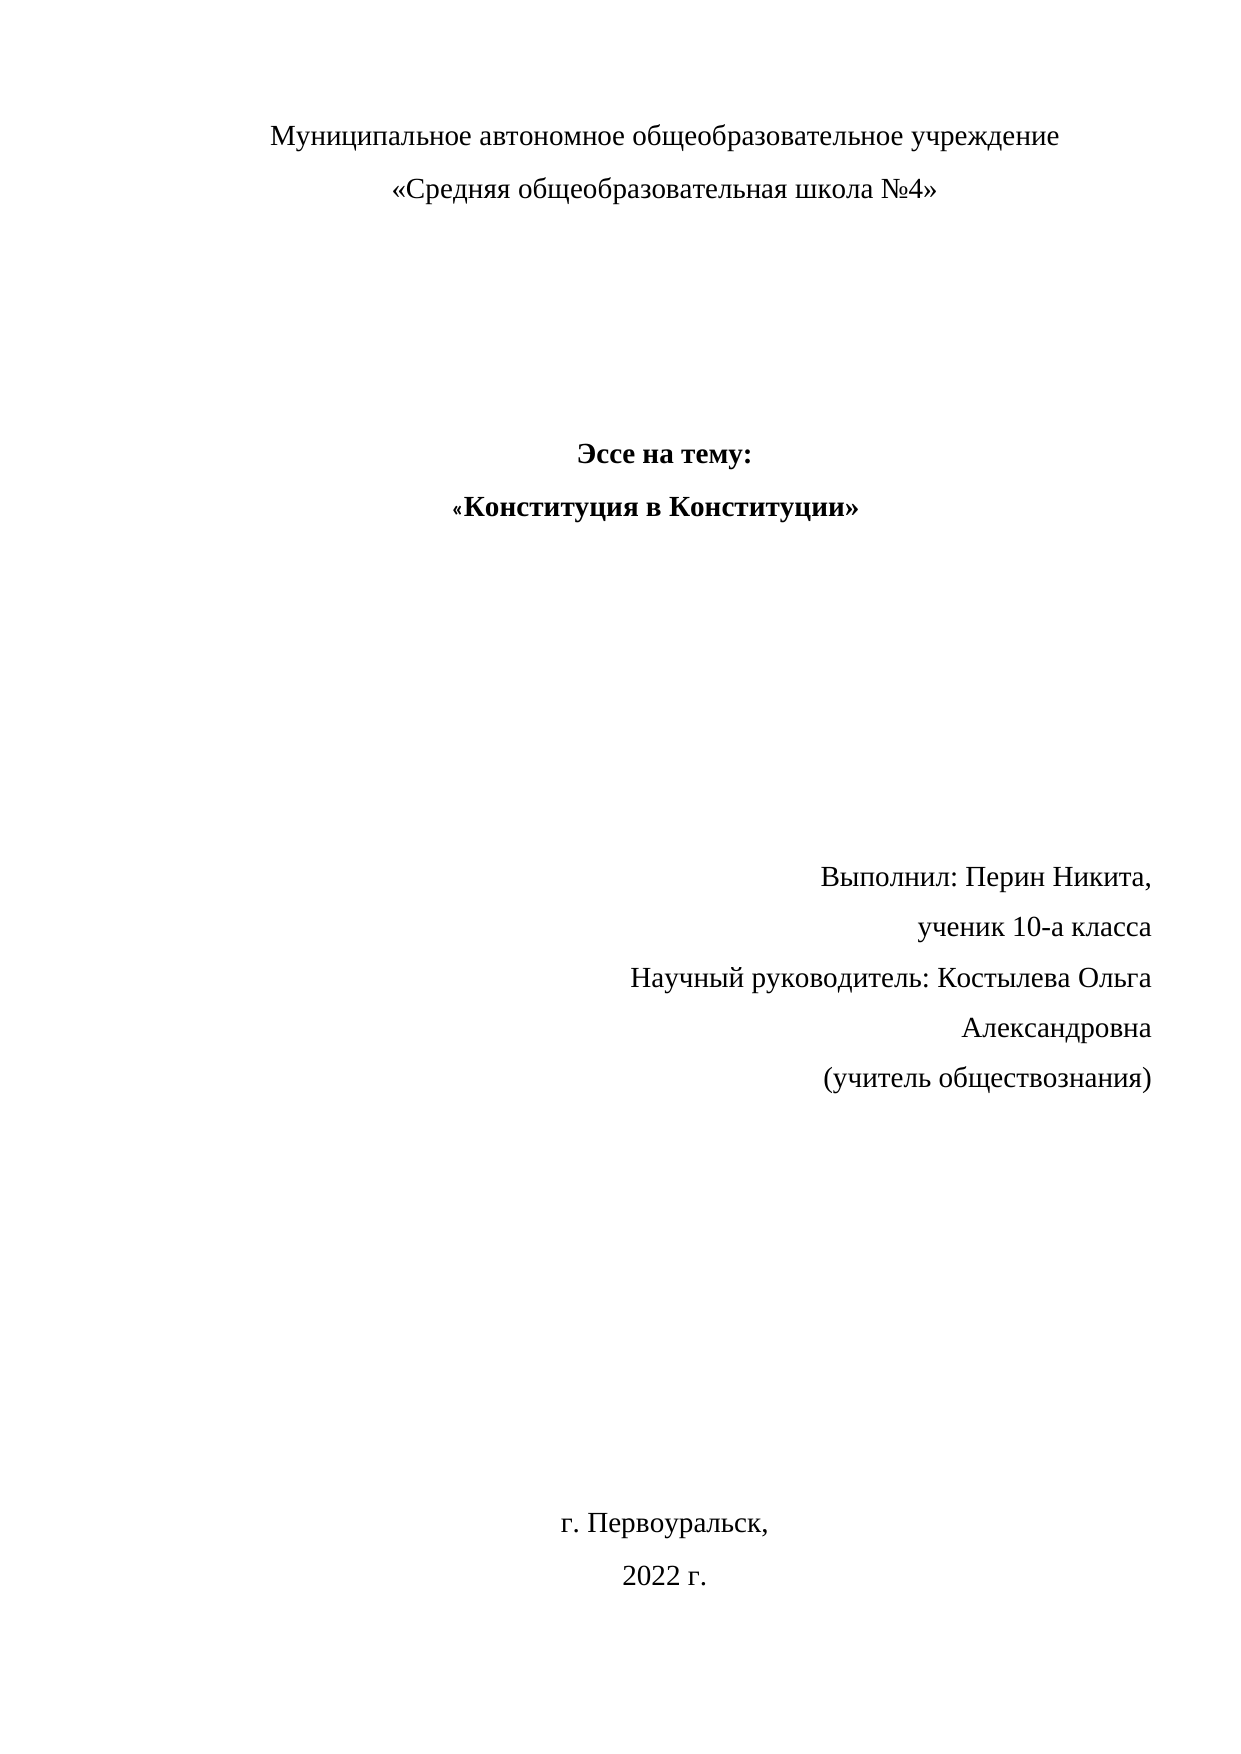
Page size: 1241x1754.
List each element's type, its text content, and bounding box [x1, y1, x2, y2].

text Выполнил: Перин Никита, [177, 859, 1152, 893]
text 2022 г. [177, 1558, 1152, 1592]
text Научный руководитель: Костылева Ольга [177, 960, 1152, 993]
text Александровна [177, 1010, 1152, 1043]
text г. Первоуральск, [177, 1505, 1152, 1539]
text Эссе на тему: [177, 437, 1152, 470]
text «Конституция в Конституции» [177, 489, 1152, 523]
text (учитель обществознания) [177, 1060, 1152, 1094]
text ученик 10-а класса [177, 909, 1152, 943]
